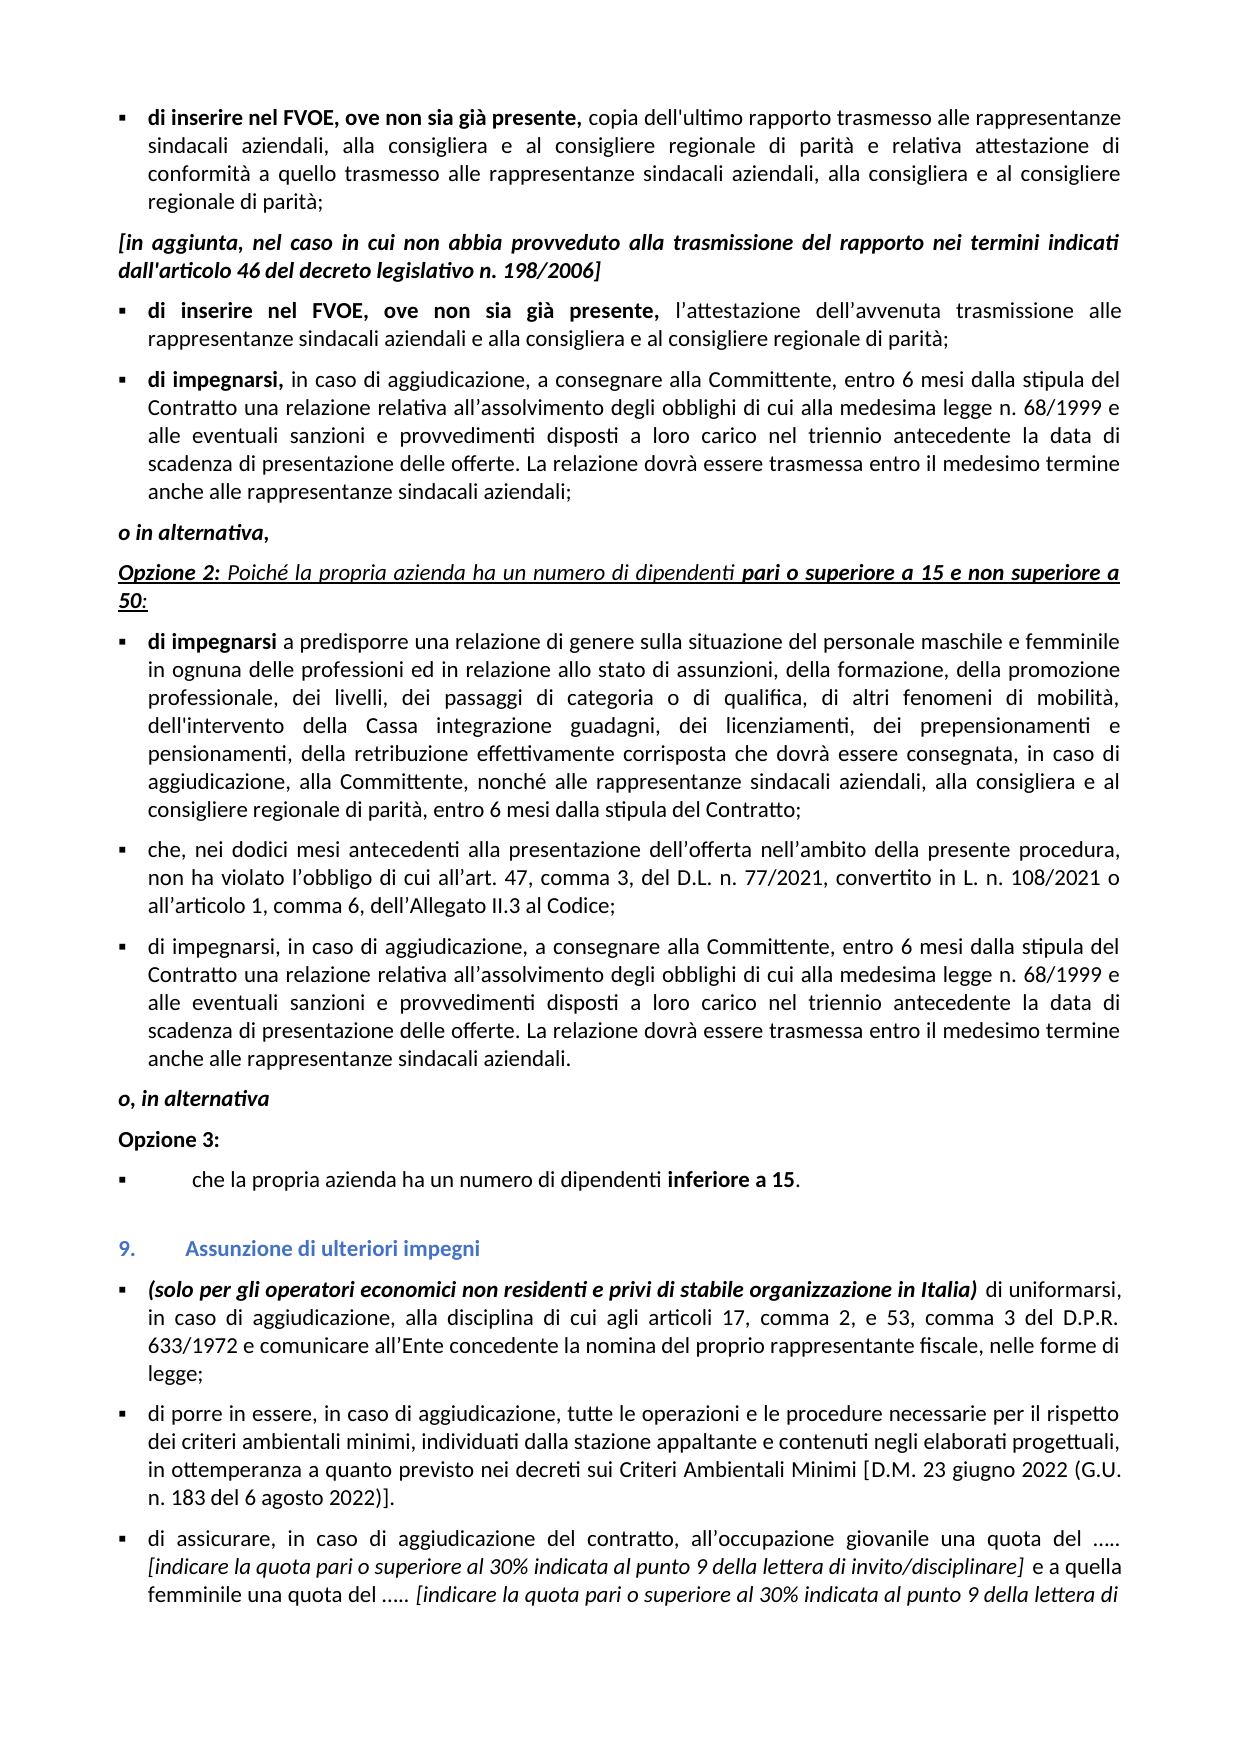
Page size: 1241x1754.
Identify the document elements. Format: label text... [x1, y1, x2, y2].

text ▪ che, nei dodici mesi antecedenti alla presentazione dell’offerta nell’ambito della presente procedura, non ha violato l’obbligo di cui all’art. 47, comma 3, del D.L. n. 77/2021, convertito in L. n. 108/2021 o all’articolo 1, comma 6, dell’Allegato II.3 al Codice; [118, 835, 1122, 919]
text ▪ che la propria azienda ha un numero di dipendenti inferiore a 15. [118, 1166, 1122, 1194]
list Assunzione di ulteriori impegni [118, 1234, 1122, 1262]
text Opzione 3: [118, 1125, 1122, 1153]
text [in aggiunta, nel caso in cui non abbia provveduto alla trasmissione del rapporto nei termini indicati dall'articolo 46 del decreto legislativo n. 198/2006] [118, 228, 1122, 284]
text o, in alternativa [118, 1084, 1122, 1113]
text ▪ (solo per gli operatori economici non residenti e privi di stabile organizzazione in Italia) di uniformarsi, in caso di aggiudicazione, alla disciplina di cui agli articoli 17, comma 2, e 53, comma 3 del D.P.R. 633/1972 e comunicare all’Ente concedente la nomina del proprio rappresentante fiscale, nelle forme di legge; [118, 1275, 1122, 1387]
text ▪ di inserire nel FVOE, ove non sia già presente, copia dell'ultimo rapporto trasmesso alle rappresentanze sindacali aziendali, alla consigliera e al consigliere regionale di parità e relativa attestazione di conformità a quello trasmesso alle rappresentanze sindacali aziendali, alla consigliera e al consigliere regionale di parità; [118, 103, 1122, 216]
text ▪ di impegnarsi, in caso di aggiudicazione, a consegnare alla Committente, entro 6 mesi dalla stipula del Contratto una relazione relativa all’assolvimento degli obblighi di cui alla medesima legge n. 68/1999 e alle eventuali sanzioni e provvedimenti disposti a loro carico nel triennio antecedente la data di scadenza di presentazione delle offerte. La relazione dovrà essere trasmessa entro il medesimo termine anche alle rappresentanze sindacali aziendali; [118, 365, 1122, 505]
text o in alternativa, [118, 518, 1122, 546]
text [118, 1524, 1122, 1608]
text Opzione 2: Poiché la propria azienda ha un numero di dipendenti pari o superiore a 15 e non superiore a 50: [118, 558, 1122, 614]
text ▪ di impegnarsi a predisporre una relazione di genere sulla situazione del personale maschile e femminile in ognuna delle professioni ed in relazione allo stato di assunzioni, della formazione, della promozione professionale, dei livelli, dei passaggi di categoria o di qualifica, di altri fenomeni di mobilità, dell'intervento della Cassa integrazione guadagni, dei licenziamenti, dei prepensionamenti e pensionamenti, della retribuzione effettivamente corrisposta che dovrà essere consegnata, in caso di aggiudicazione, alla Committente, nonché alle rappresentanze sindacali aziendali, alla consigliera e al consigliere regionale di parità, entro 6 mesi dalla stipula del Contratto; [118, 627, 1122, 823]
text ▪ di porre in essere, in caso di aggiudicazione, tutte le operazioni e le procedure necessarie per il rispetto dei criteri ambientali minimi, individuati dalla stazione appaltante e contenuti negli elaborati progettuali, in ottemperanza a quanto previsto nei decreti sui Criteri Ambientali Minimi [D.M. 23 giugno 2022 (G.U. n. 183 del 6 agosto 2022)]. [118, 1399, 1122, 1511]
text ▪ di inserire nel FVOE, ove non sia già presente, l’attestazione dell’avvenuta trasmissione alle rappresentanze sindacali aziendali e alla consigliera e al consigliere regionale di parità; [118, 297, 1122, 353]
text ▪ di impegnarsi, in caso di aggiudicazione, a consegnare alla Committente, entro 6 mesi dalla stipula del Contratto una relazione relativa all’assolvimento degli obblighi di cui alla medesima legge n. 68/1999 e alle eventuali sanzioni e provvedimenti disposti a loro carico nel triennio antecedente la data di scadenza di presentazione delle offerte. La relazione dovrà essere trasmessa entro il medesimo termine anche alle rappresentanze sindacali aziendali. [118, 932, 1122, 1072]
